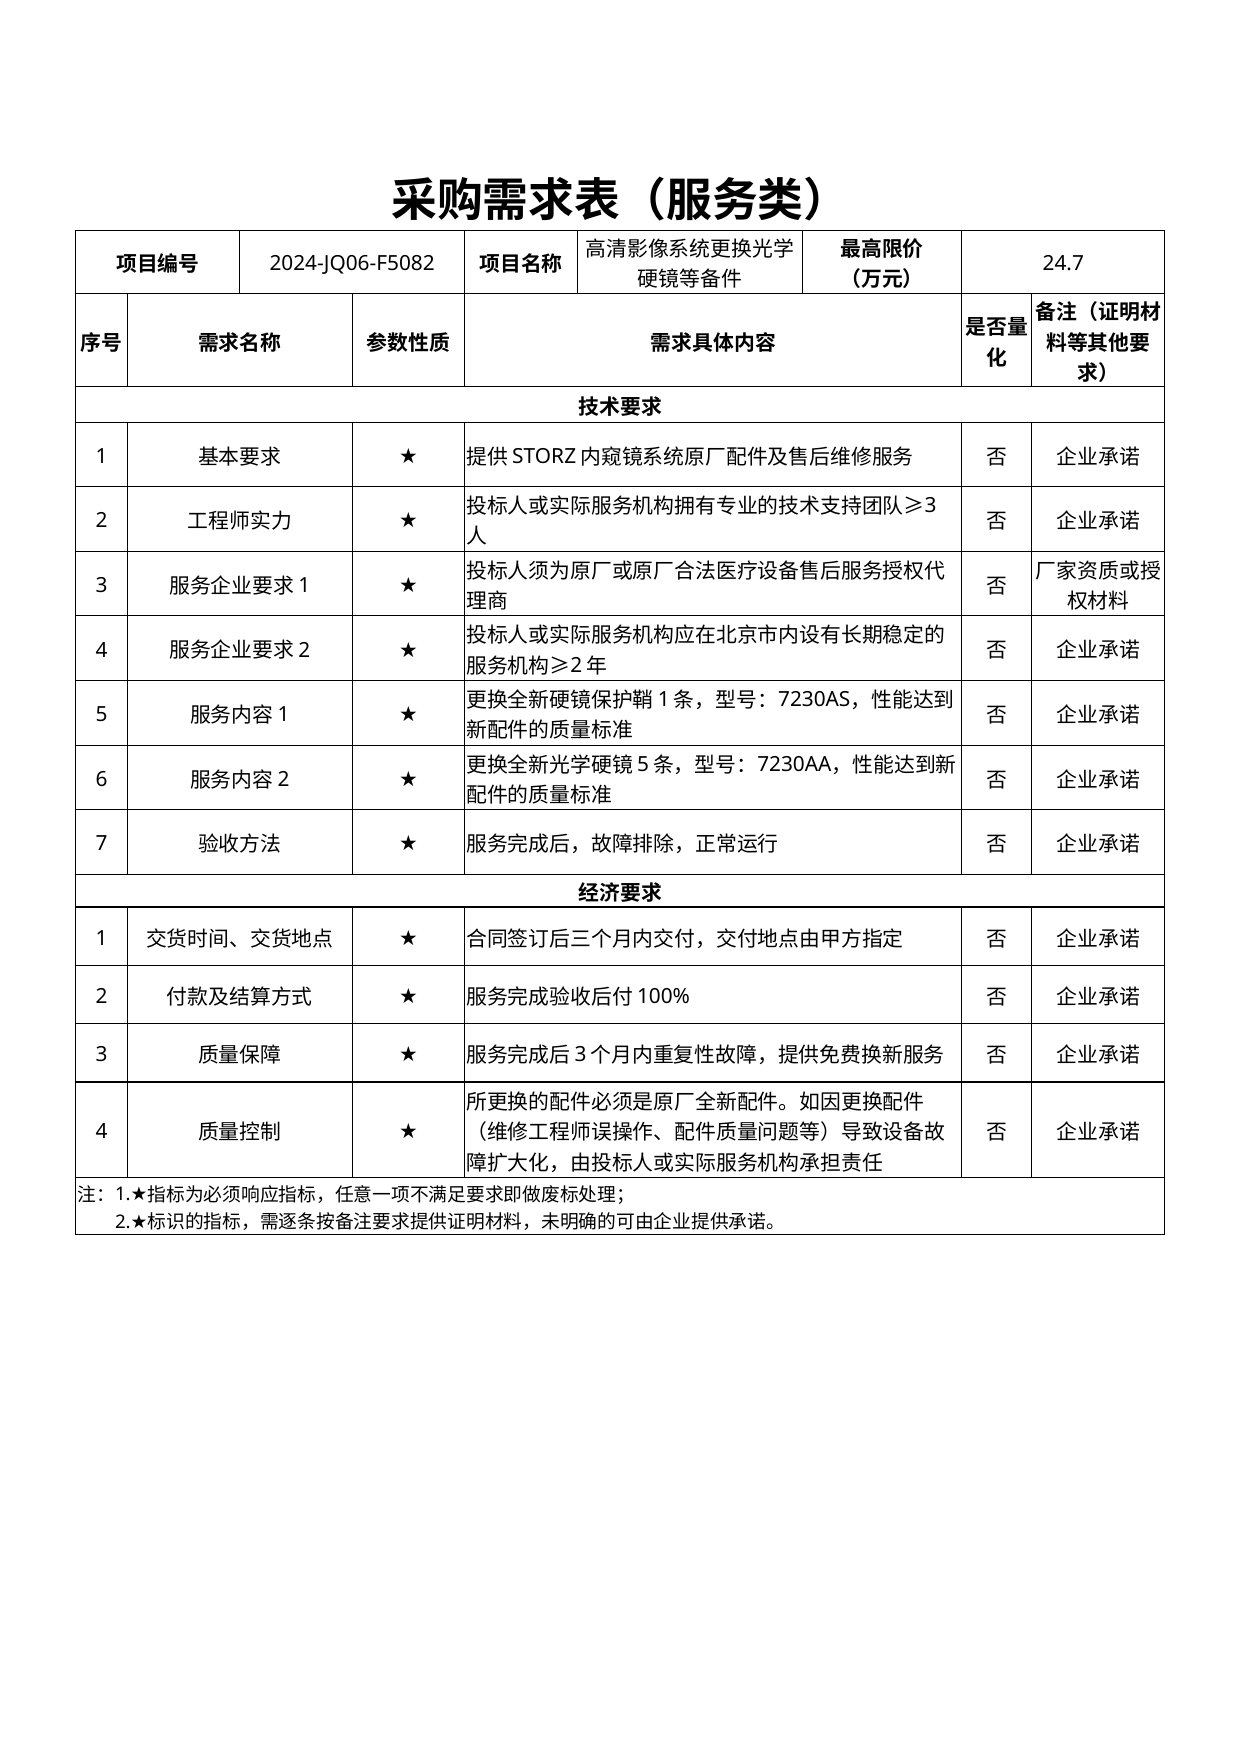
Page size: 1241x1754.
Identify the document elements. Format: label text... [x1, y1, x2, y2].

table_cell 企业承诺 [1032, 616, 1164, 680]
table_cell 4 [76, 616, 127, 680]
table_cell 服务企业要求1 [128, 552, 352, 615]
table_cell 企业承诺 [1032, 908, 1164, 965]
table_cell ★ [353, 681, 464, 744]
table_cell ★ [353, 810, 464, 874]
table_cell 4 [76, 1083, 127, 1177]
table_header 采购需求表（服务类） [76, 162, 1164, 230]
table_cell 注：1.★指标为必须响应指标，任意一项不满足要求即做废标处理； 2.★标识的指标，需逐条按备注要求提供证明材料，未明确的可由企业提供承诺。 [76, 1178, 1164, 1234]
table_cell 服务内容1 [128, 681, 352, 744]
table_cell ★ [353, 746, 464, 809]
table_cell 项目名称 [465, 231, 577, 293]
table_cell ★ [353, 966, 464, 1023]
table_cell 企业承诺 [1032, 810, 1164, 874]
table_cell 否 [962, 908, 1031, 965]
table_cell 服务完成后，故障排除，正常运行 [465, 810, 961, 874]
table_cell 需求具体内容 [465, 294, 961, 386]
table_cell 2024-JQ06-F5082 [240, 231, 464, 293]
table_cell 需求名称 [128, 294, 352, 386]
table_cell 厂家资质或授权材料 [1032, 552, 1164, 615]
table_cell ★ [353, 487, 464, 551]
table_cell 5 [76, 681, 127, 744]
table_cell 付款及结算方式 [128, 966, 352, 1023]
table_cell 2 [76, 966, 127, 1023]
table_cell 7 [76, 810, 127, 874]
table_cell ★ [353, 616, 464, 680]
table_cell 所更换的配件必须是原厂全新配件。如因更换配件（维修工程师误操作、配件质量问题等）导致设备故障扩大化，由投标人或实际服务机构承担责任 [465, 1083, 961, 1177]
table_cell 序号 [76, 294, 127, 386]
table_cell 企业承诺 [1032, 487, 1164, 551]
table_cell 企业承诺 [1032, 1024, 1164, 1081]
table_cell 工程师实力 [128, 487, 352, 551]
table_cell 1 [76, 423, 127, 486]
table_cell 投标人或实际服务机构拥有专业的技术支持团队≥3人 [465, 487, 961, 551]
table_cell 否 [962, 746, 1031, 809]
table_cell 合同签订后三个月内交付，交付地点由甲方指定 [465, 908, 961, 965]
table_cell 更换全新光学硬镜5条，型号：7230AA，性能达到新配件的质量标准 [465, 746, 961, 809]
table_cell 参数性质 [353, 294, 464, 386]
table_cell 投标人或实际服务机构应在北京市内设有长期稳定的服务机构≥2年 [465, 616, 961, 680]
table_cell 投标人须为原厂或原厂合法医疗设备售后服务授权代理商 [465, 552, 961, 615]
table_cell 服务完成后3个月内重复性故障，提供免费换新服务 [465, 1024, 961, 1081]
table_cell 基本要求 [128, 423, 352, 486]
table_cell 项目编号 [76, 231, 239, 293]
table_cell 否 [962, 552, 1031, 615]
table_cell ★ [353, 1024, 464, 1081]
table_cell 质量保障 [128, 1024, 352, 1081]
table_cell 技术要求 [76, 387, 1164, 422]
table_cell 否 [962, 1083, 1031, 1177]
table_cell 否 [962, 810, 1031, 874]
table_cell 否 [962, 423, 1031, 486]
table_cell 企业承诺 [1032, 1083, 1164, 1177]
table_cell 6 [76, 746, 127, 809]
table_cell 否 [962, 1024, 1031, 1081]
table_cell 企业承诺 [1032, 966, 1164, 1023]
table_cell 24.7 [962, 231, 1164, 293]
table_cell 高清影像系统更换光学硬镜等备件 [578, 231, 802, 293]
table_cell 否 [962, 681, 1031, 744]
table_cell 企业承诺 [1032, 746, 1164, 809]
table_cell 企业承诺 [1032, 681, 1164, 744]
table_cell 服务完成验收后付100% [465, 966, 961, 1023]
table_cell 质量控制 [128, 1083, 352, 1177]
table_cell 最高限价 （万元） [803, 231, 961, 293]
table_cell 3 [76, 1024, 127, 1081]
table_cell 3 [76, 552, 127, 615]
table_cell ★ [353, 423, 464, 486]
table_cell 服务内容2 [128, 746, 352, 809]
table_cell 提供STORZ内窥镜系统原厂配件及售后维修服务 [465, 423, 961, 486]
table_cell 1 [76, 908, 127, 965]
table_cell ★ [353, 908, 464, 965]
table_cell 验收方法 [128, 810, 352, 874]
table_cell 否 [962, 487, 1031, 551]
table_cell 更换全新硬镜保护鞘1条，型号：7230AS，性能达到新配件的质量标准 [465, 681, 961, 744]
table_cell 是否量化 [962, 294, 1031, 386]
table_cell ★ [353, 552, 464, 615]
table_cell 2 [76, 487, 127, 551]
table_cell 经济要求 [76, 875, 1164, 906]
table_cell 服务企业要求2 [128, 616, 352, 680]
table_cell 交货时间、交货地点 [128, 908, 352, 965]
table_cell 企业承诺 [1032, 423, 1164, 486]
table_cell ★ [353, 1083, 464, 1177]
table_cell 否 [962, 966, 1031, 1023]
table_cell 否 [962, 616, 1031, 680]
table_cell 备注（证明材料等其他要求） [1032, 294, 1164, 386]
